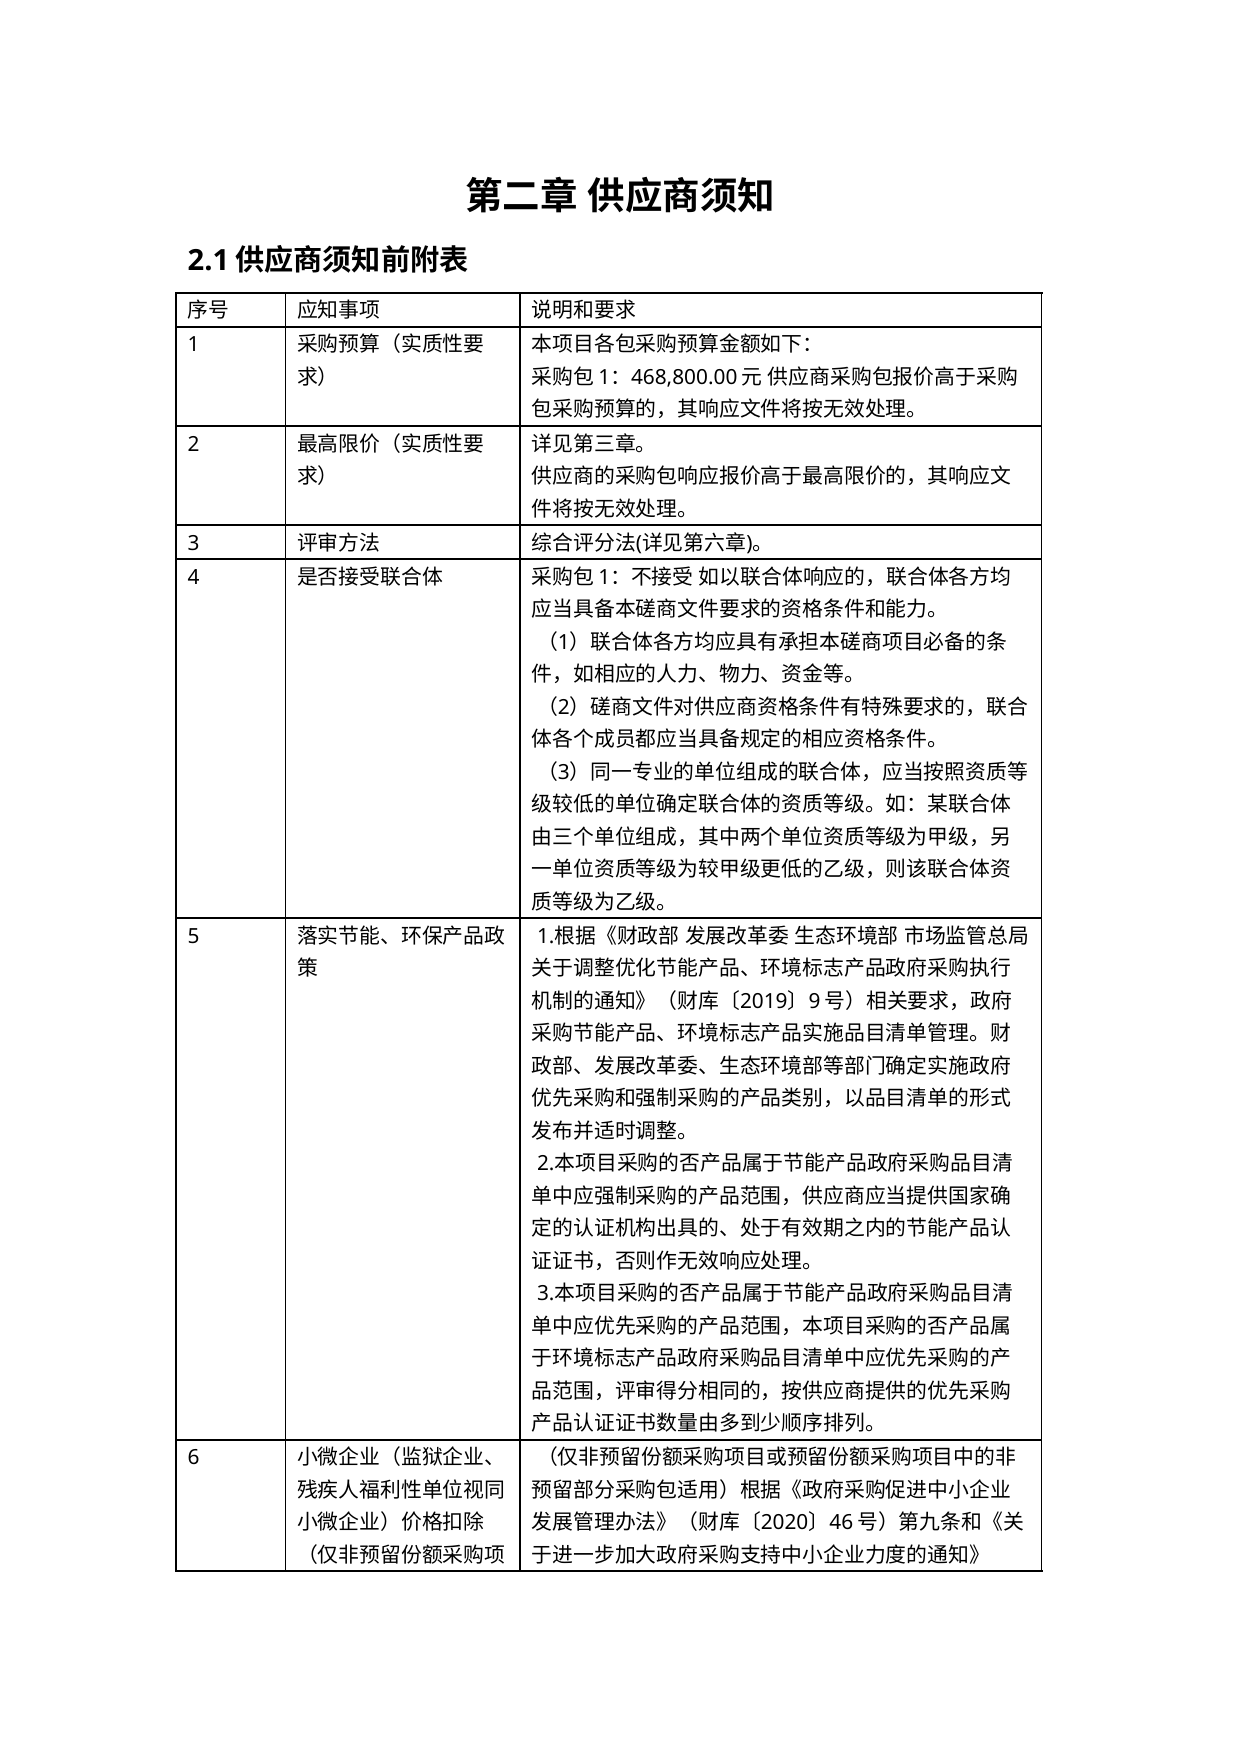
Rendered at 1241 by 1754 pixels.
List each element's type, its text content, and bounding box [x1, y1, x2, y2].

table_cell 6 [177, 1441, 285, 1570]
table_cell 本项目各包采购预算金额如下： 采购包1：468,800.00元 供应商采购包报价高于采购包采购预算的，其响应文件将按无效处理。 [521, 328, 1041, 425]
table_cell 综合评分法(详见第六章)。 [521, 526, 1041, 558]
text 第二章 供应商须知 [187, 162, 1053, 227]
table_cell 采购预算（实质性要求） [286, 328, 519, 425]
table_header 应知事项 [286, 294, 519, 326]
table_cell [286, 1441, 519, 1570]
table_cell 1.根据《财政部 发展改革委 生态环境部 市场监管总局关于调整优化节能产品、环境标志产品政府采购执行机制的通知》（财库〔2019〕9号）相关要求，政府采购节能产品、环境标志产品实施品目清单管理。财政部、发展改革委、生态环境部等部门确定实施政府优先采购和强制采购的产品类别，以品目清单的形式发布并适时调整。 2.本项目采购的否产品属于节能产品政府采购品目清单中应强制采购的产品范围，供应商应当提供国家确定的认证机构出具的、处于有效期之内的节能产品认证证书，否则作无效响应处理。 3.本项目采购的否产品属于节能产品政府采购品目清单中应优先采购的产品范围，本项目采购的否产品属于环境标志产品政府采购品目清单中应优先采购的产品范围，评审得分相同的，按供应商提供的优先采购产品认证证书数量由多到少顺序排列。 [521, 919, 1041, 1439]
table_cell 5 [177, 919, 285, 1439]
text 2.1供应商须知前附表 [187, 227, 1053, 292]
table_cell 是否接受联合体 [286, 560, 519, 917]
table_cell 落实节能、环保产品政策 [286, 919, 519, 1439]
table_cell 1 [177, 328, 285, 425]
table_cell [521, 1441, 1041, 1570]
table_cell 评审方法 [286, 526, 519, 558]
table_cell 采购包1：不接受 如以联合体响应的，联合体各方均应当具备本磋商文件要求的资格条件和能力。 （1）联合体各方均应具有承担本磋商项目必备的条件，如相应的人力、物力、资金等。 （2）磋商文件对供应商资格条件有特殊要求的，联合体各个成员都应当具备规定的相应资格条件。 （3）同一专业的单位组成的联合体，应当按照资质等级较低的单位确定联合体的资质等级。如：某联合体由三个单位组成，其中两个单位资质等级为甲级，另一单位资质等级为较甲级更低的乙级，则该联合体资质等级为乙级。 [521, 560, 1041, 917]
table_header 序号 [177, 294, 285, 326]
table_cell 2 [177, 427, 285, 524]
table_header 说明和要求 [521, 294, 1041, 326]
table_cell 最高限价（实质性要求） [286, 427, 519, 524]
table_cell 3 [177, 526, 285, 558]
table_cell 详见第三章。 供应商的采购包响应报价高于最高限价的，其响应文件将按无效处理。 [521, 427, 1041, 524]
table_cell 4 [177, 560, 285, 917]
